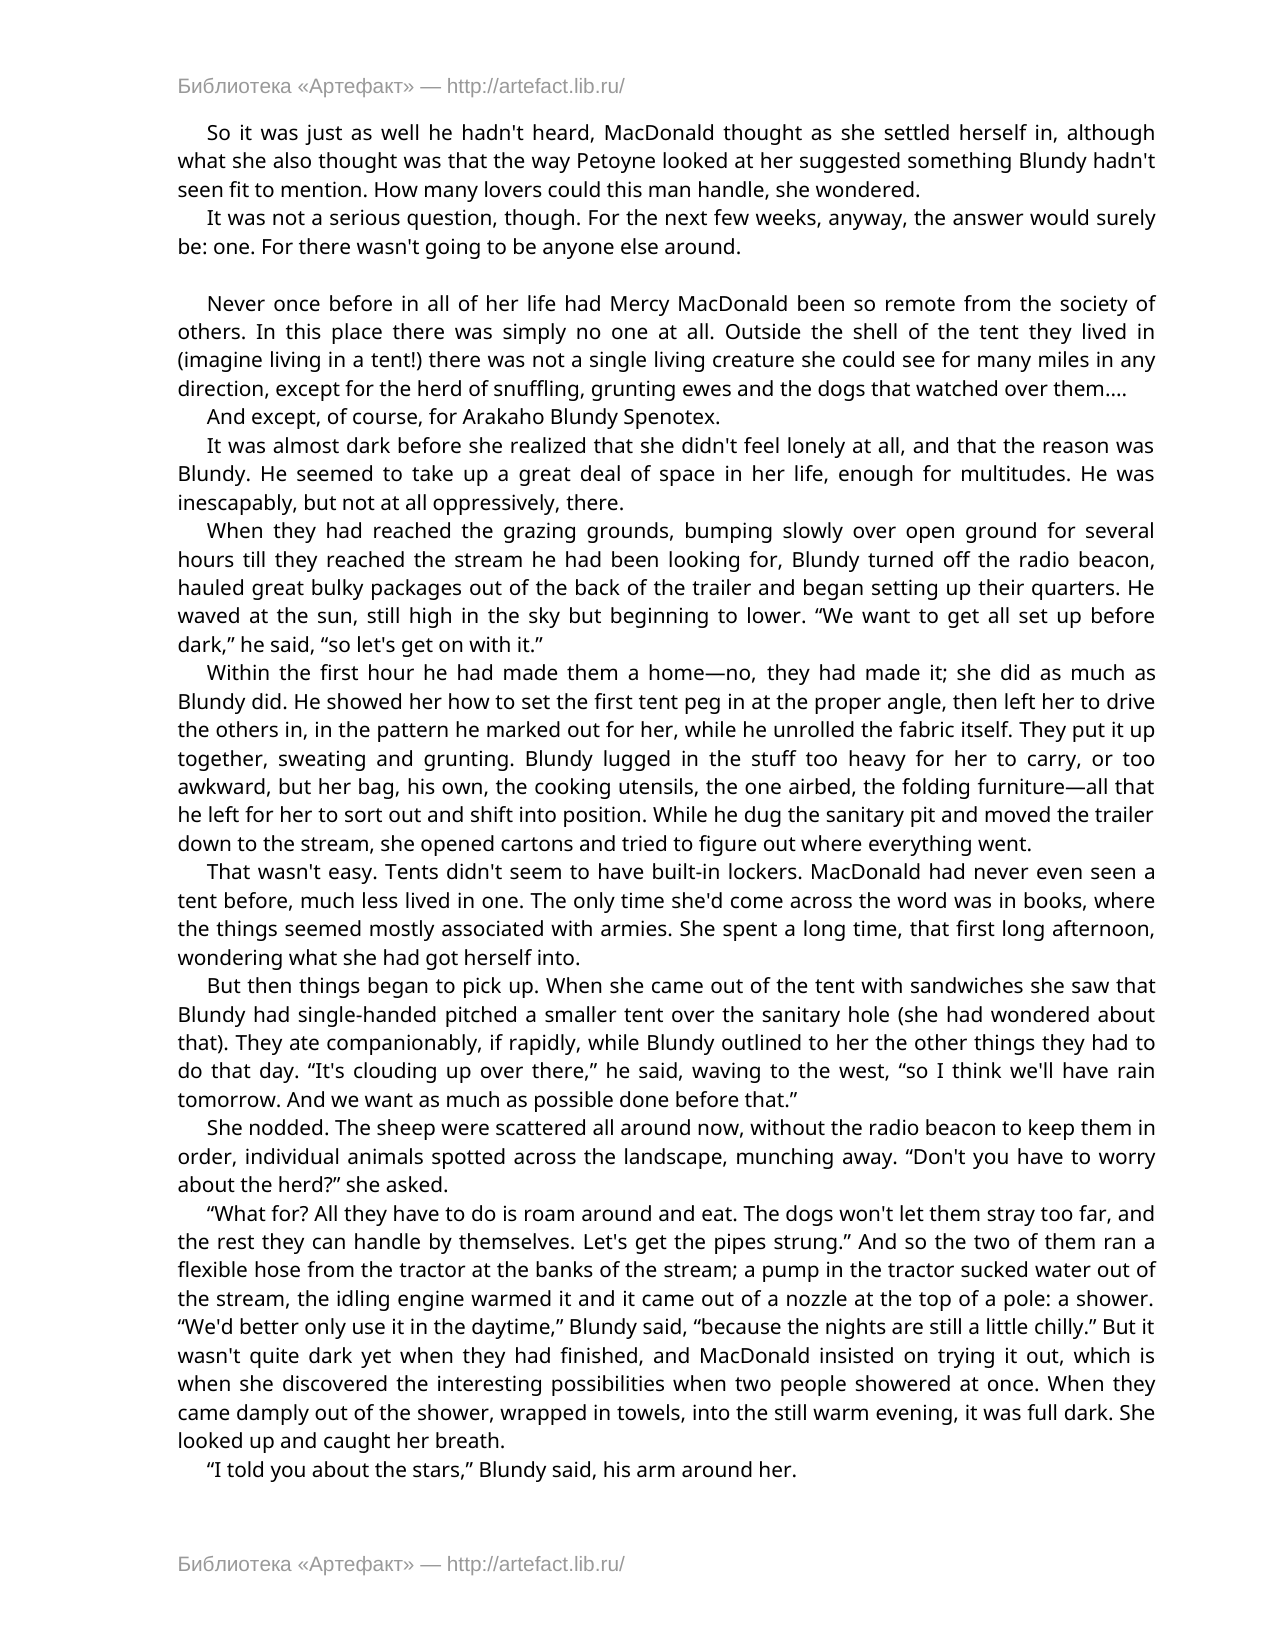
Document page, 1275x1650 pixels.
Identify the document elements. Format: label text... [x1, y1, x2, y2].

text Within the first hour he had made them a home—no, they had made it; she did as much as Blundy did. He showed her how to set the first tent peg in at the proper angle, then left her to drive the others in, in the pattern he marked out for her, while he unrolled the fabric itself. They put it up together, sweating and grunting. Blundy lugged in the stuff too heavy for her to carry, or too awkward, but her bag, his own, the cooking utensils, the one airbed, the folding furniture—all that he left for her to sort out and shift into position. While he dug the sanitary pit and moved the trailer down to the stream, she opened cartons and tried to figure out where everything went. [177, 658, 1157, 857]
text Never once before in all of her life had Mercy MacDonald been so remote from the society of others. In this place there was simply no one at all. Outside the shell of the tent they lived in (imagine living in a tent!) there was not a single living creature she could see for many miles in any direction, except for the herd of snuffling, grunting ewes and the dogs that watched over them.... [177, 289, 1157, 402]
text So it was just as well he hadn't heard, MacDonald thought as she settled herself in, although what she also thought was that the way Petoyne looked at her suggested something Blundy hadn't seen fit to mention. How many lovers could this man handle, she wondered. [177, 118, 1157, 203]
text “I told you about the stars,” Blundy said, his arm around her. [177, 1455, 1157, 1483]
text That wasn't easy. Tents didn't seem to have built-in lockers. MacDonald had never even seen a tent before, much less lived in one. The only time she'd come across the word was in books, where the things seemed mostly associated with armies. She spent a long time, that first long afternoon, wondering what she had got herself into. [177, 857, 1157, 971]
text It was not a serious question, though. For the next few weeks, anyway, the answer would surely be: one. For there wasn't going to be anyone else around. [177, 203, 1157, 260]
text “What for? All they have to do is roam around and eat. The dogs won't let them stray too far, and the rest they can handle by themselves. Let's get the pipes strung.” And so the two of them ran a flexible hose from the tractor at the banks of the stream; a pump in the tractor sucked water out of the stream, the idling engine warmed it and it came out of a nozzle at the top of a pole: a shower. “We'd better only use it in the daytime,” Blundy said, “because the nights are still a little chilly.” But it wasn't quite dark yet when they had finished, and MacDonald insisted on trying it out, which is when she discovered the interesting possibilities when two people showered at once. When they came damply out of the shower, wrapped in towels, into the still warm evening, it was full dark. She looked up and caught her breath. [177, 1199, 1157, 1455]
text But then things began to pick up. When she came out of the tent with sandwiches she saw that Blundy had single-handed pitched a smaller tent over the sanitary hole (she had wondered about that). They ate companionably, if rapidly, while Blundy outlined to her the other things they had to do that day. “It's clouding up over there,” he said, waving to the west, “so I think we'll have rain tomorrow. And we want as much as possible done before that.” [177, 971, 1157, 1113]
text When they had reached the grazing grounds, bumping slowly over open ground for several hours till they reached the stream he had been looking for, Blundy turned off the radio beacon, hauled great bulky packages out of the back of the trailer and began setting up their quarters. He waved at the sun, still high in the sky but beginning to lower. “We want to get all set up before dark,” he said, “so let's get on with it.” [177, 516, 1157, 658]
text And except, of course, for Arakaho Blundy Spenotex. [177, 402, 1157, 431]
text It was almost dark before she realized that she didn't feel lonely at all, and that the reason was Blundy. He seemed to take up a great deal of space in her life, enough for multitudes. He was inescapably, but not at all oppressively, there. [177, 431, 1157, 516]
text She nodded. The sheep were scattered all around now, without the radio beacon to keep them in order, individual animals spotted across the landscape, munching away. “Don't you have to worry about the herd?” she asked. [177, 1113, 1157, 1199]
